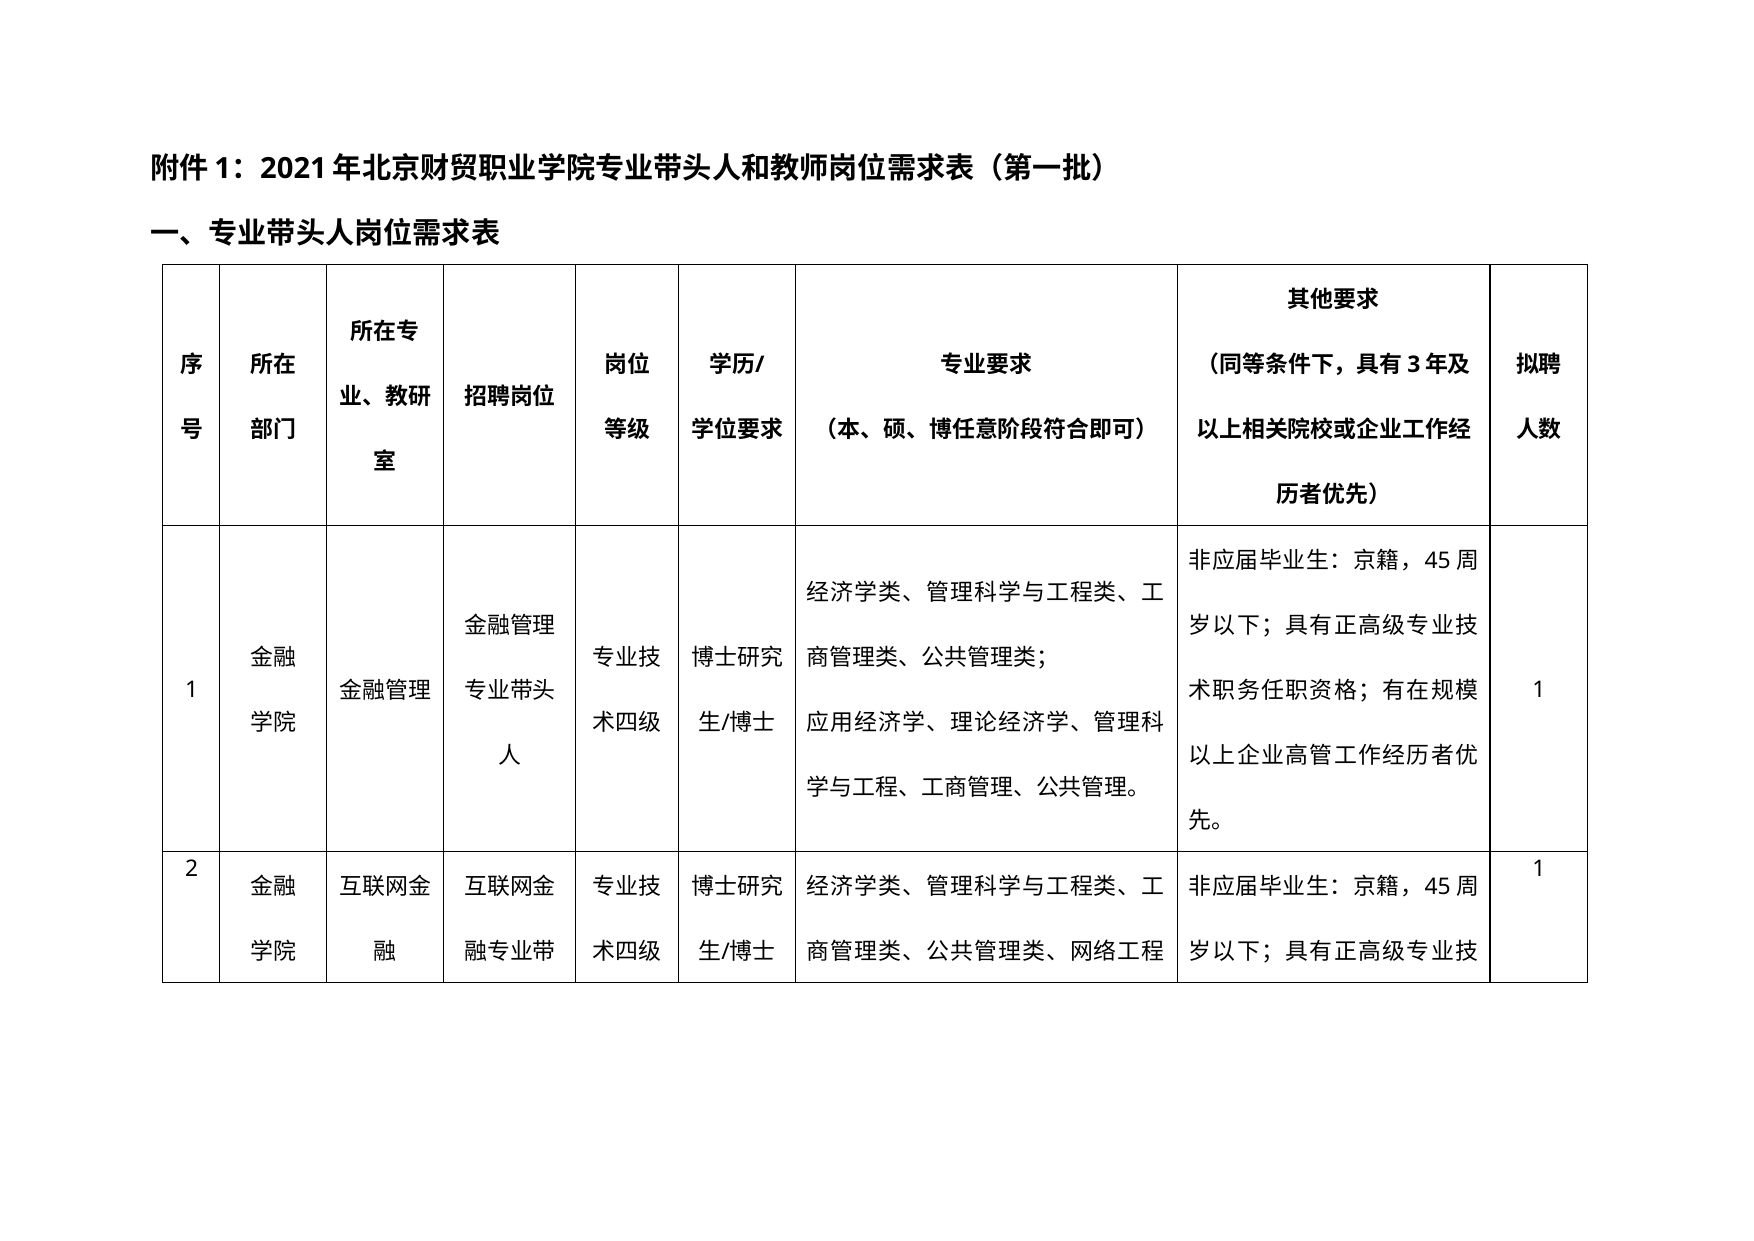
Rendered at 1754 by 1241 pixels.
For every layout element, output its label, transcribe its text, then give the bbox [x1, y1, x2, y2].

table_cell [796, 852, 1177, 982]
table_cell 博士研究生/博士 [679, 852, 795, 982]
table_cell 金融 学院 [220, 852, 326, 982]
table_header 拟聘 人数 [1491, 265, 1587, 524]
table_header 序号 [163, 265, 219, 524]
table_cell 1 [1491, 852, 1587, 982]
text 一、专业带头人岗位需求表 [150, 198, 1604, 263]
table_cell 金融管理 [327, 526, 443, 851]
table_cell 金融 学院 [220, 526, 326, 851]
table_cell 金融管理专业带头人 [444, 526, 575, 851]
table_cell 专业技术四级 [576, 852, 678, 982]
table_header 所在 部门 [220, 265, 326, 524]
table_header 招聘岗位 [444, 265, 575, 524]
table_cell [1178, 852, 1489, 982]
table_cell 非应届毕业生：京籍，45周岁以下；具有正高级专业技术职务任职资格；有在规模以上企业高管工作经历者优先。 [1178, 526, 1489, 851]
table_cell 经济学类、管理科学与工程类、工商管理类、公共管理类； 应用经济学、理论经济学、管理科学与工程、工商管理、公共管理。 [796, 526, 1177, 851]
table_cell 2 [163, 852, 219, 982]
table_header 学历/ 学位要求 [679, 265, 795, 524]
table_cell 互联网金融专业带头人 [444, 852, 575, 982]
table_cell 1 [1491, 526, 1587, 851]
table_header 专业要求 （本、硕、博任意阶段符合即可） [796, 265, 1177, 524]
table_cell 1 [163, 526, 219, 851]
table_header 岗位 等级 [576, 265, 678, 524]
table_header 所在专业、教研室 [327, 265, 443, 524]
table_cell 互联网金融 [327, 852, 443, 982]
table_header 其他要求 （同等条件下，具有3年及以上相关院校或企业工作经历者优先） [1178, 265, 1489, 524]
table_cell 专业技术四级 [576, 526, 678, 851]
text 附件1：2021年北京财贸职业学院专业带头人和教师岗位需求表（第一批） [150, 133, 1604, 198]
table_cell 博士研究生/博士 [679, 526, 795, 851]
